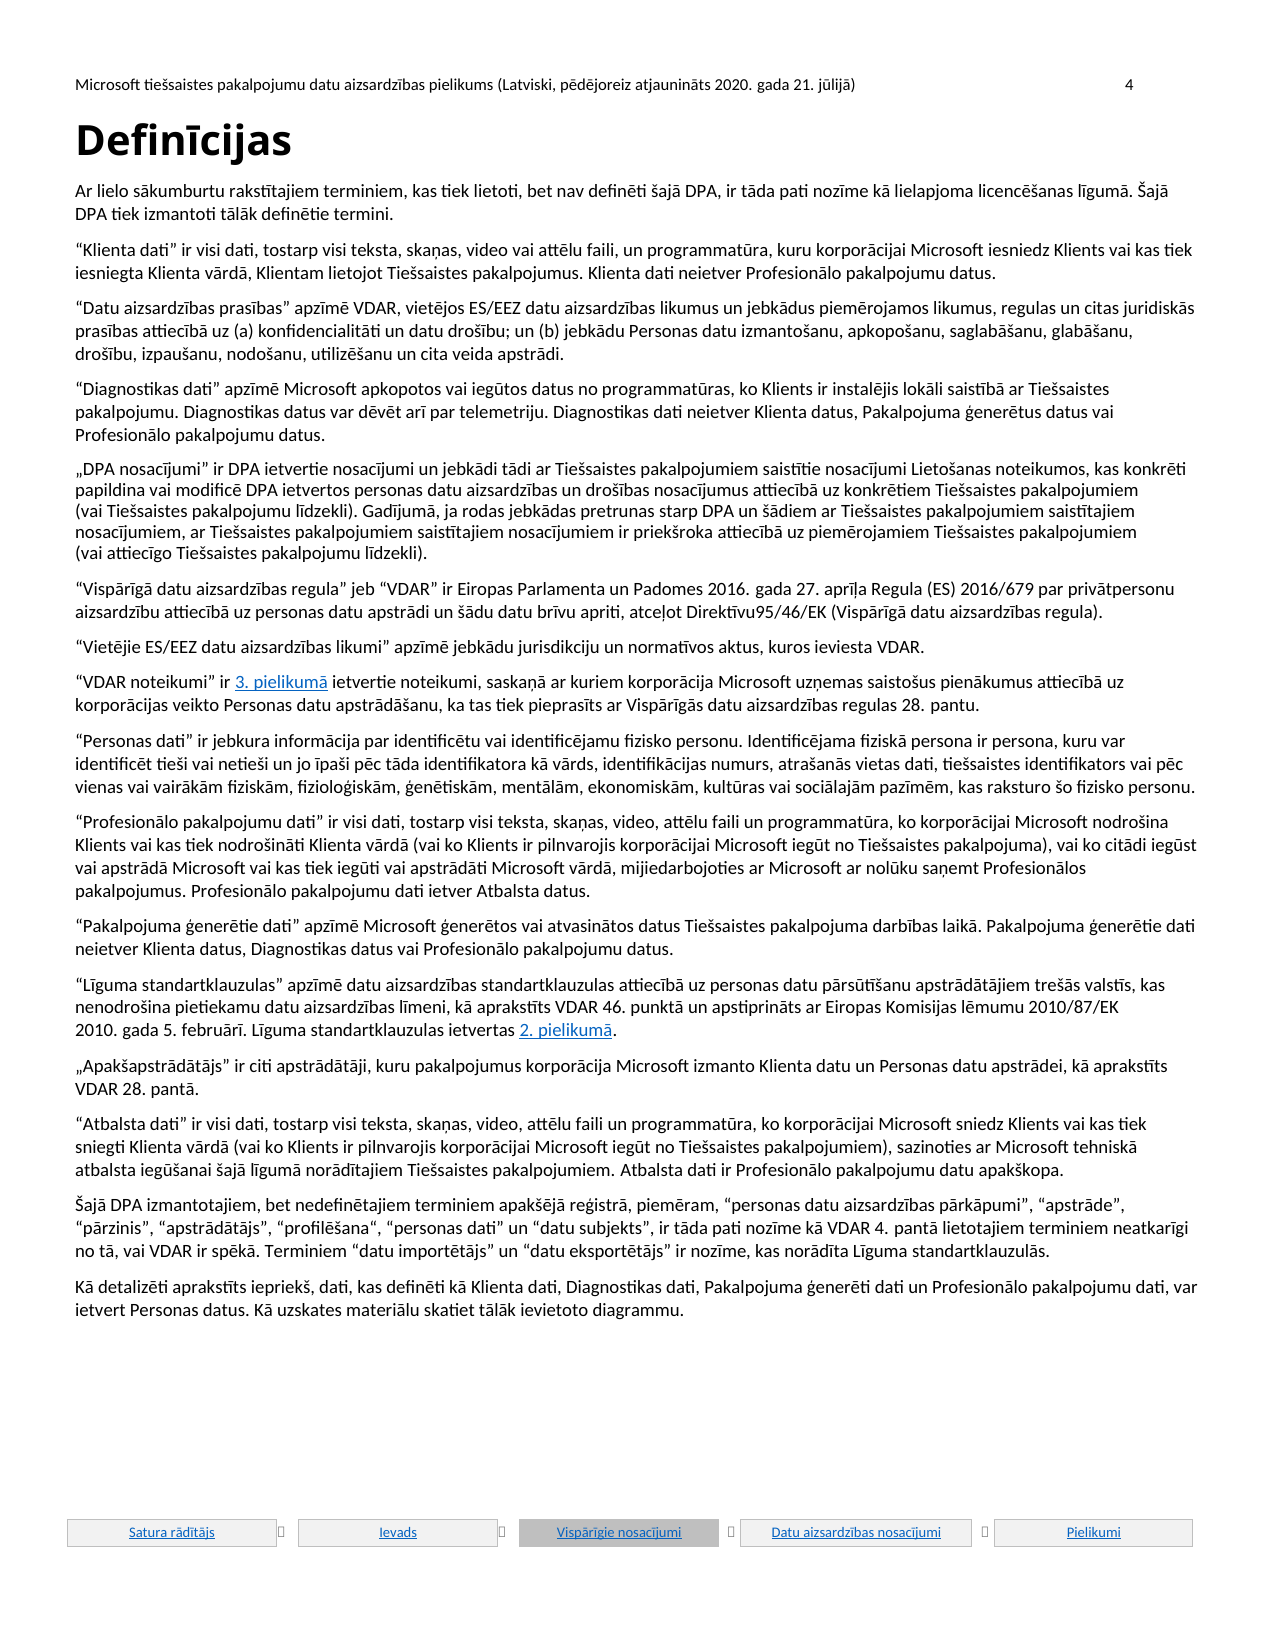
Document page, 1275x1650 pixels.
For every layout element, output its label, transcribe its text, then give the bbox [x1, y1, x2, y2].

list Kā detalizēti aprakstīts iepriekš, dati, kas definēti kā Klienta dati, Diagnostikas dati, Pakalpojuma ģenerēti dati un Profesionālo pakalpojumu dati, var ietvert Personas datus. Kā uzskates materiālu skatiet tālāk ievietoto diagrammu. [75, 1275, 1200, 1321]
list „DPA nosacījumi” ir DPA ietvertie nosacījumi un jebkādi tādi ar Tiešsaistes pakalpojumiem saistītie nosacījumi Lietošanas noteikumos, kas konkrēti papildina vai modificē DPA ietvertos personas datu aizsardzības un drošības nosacījumus attiecībā uz konkrētiem Tiešsaistes pakalpojumiem (vai Tiešsaistes pakalpojumu līdzekli). Gadījumā, ja rodas jebkādas pretrunas starp DPA un šādiem ar Tiešsaistes pakalpojumiem saistītajiem nosacījumiem, ar Tiešsaistes pakalpojumiem saistītajiem nosacījumiem ir priekšroka attiecībā uz piemērojamiem Tiešsaistes pakalpojumiem (vai attiecīgo Tiešsaistes pakalpojumu līdzekli). [75, 459, 1200, 564]
list “Profesionālo pakalpojumu dati” ir visi dati, tostarp visi teksta, skaņas, video, attēlu faili un programmatūra, ko korporācijai Microsoft nodrošina Klients vai kas tiek nodrošināti Klienta vārdā (vai ko Klients ir pilnvarojis korporācijai Microsoft iegūt no Tiešsaistes pakalpojuma), vai ko citādi iegūst vai apstrādā Microsoft vai kas tiek iegūti vai apstrādāti Microsoft vārdā, mijiedarbojoties ar Microsoft ar nolūku saņemt Profesionālos pakalpojumus. Profesionālo pakalpojumu dati ietver Atbalsta datus. [75, 810, 1200, 902]
list “Vietējie ES/EEZ datu aizsardzības likumi” apzīmē jebkādu jurisdikciju un normatīvos aktus, kuros ieviesta VDAR. [75, 635, 1200, 658]
subtitle Definīcijas [75, 110, 1200, 167]
list “Pakalpojuma ģenerētie dati” apzīmē Microsoft ģenerētos vai atvasinātos datus Tiešsaistes pakalpojuma darbības laikā. Pakalpojuma ģenerētie dati neietver Klienta datus, Diagnostikas datus vai Profesionālo pakalpojumu datus. [75, 914, 1200, 960]
list “Klienta dati” ir visi dati, tostarp visi teksta, skaņas, video vai attēlu faili, un programmatūra, kuru korporācijai Microsoft iesniedz Klients vai kas tiek iesniegta Klienta vārdā, Klientam lietojot Tiešsaistes pakalpojumus. Klienta dati neietver Profesionālo pakalpojumu datus. [75, 238, 1200, 284]
list “Personas dati” ir jebkura informācija par identificētu vai identificējamu fizisko personu. Identificējama fiziskā persona ir persona, kuru var identificēt tieši vai netieši un jo īpaši pēc tāda identifikatora kā vārds, identifikācijas numurs, atrašanās vietas dati, tiešsaistes identifikators vai pēc vienas vai vairākām fiziskām, fizioloģiskām, ģenētiskām, mentālām, ekonomiskām, kultūras vai sociālajām pazīmēm, kas raksturo šo fizisko personu. [75, 729, 1200, 798]
list Ar lielo sākumburtu rakstītajiem terminiem, kas tiek lietoti, bet nav definēti šajā DPA, ir tāda pati nozīme kā lielapjoma licencēšanas līgumā. Šajā DPA tiek izmantoti tālāk definētie termini. [75, 179, 1200, 225]
list “Vispārīgā datu aizsardzības regula” jeb “VDAR” ir Eiropas Parlamenta un Padomes 2016. gada 27. aprīļa Regula (ES) 2016/679 par privātpersonu aizsardzību attiecībā uz personas datu apstrādi un šādu datu brīvu apriti, atceļot Direktīvu95/46/EK (Vispārīgā datu aizsardzības regula). [75, 577, 1200, 623]
list “Līguma standartklauzulas” apzīmē datu aizsardzības standartklauzulas attiecībā uz personas datu pārsūtīšanu apstrādātājiem trešās valstīs, kas nenodrošina pietiekamu datu aizsardzības līmeni, kā aprakstīts VDAR 46. punktā un apstiprināts ar Eiropas Komisijas lēmumu 2010/87/EK 2010. gada 5. februārī. Līguma standartklauzulas ietvertas 2. pielikumā. [75, 973, 1200, 1041]
list “Atbalsta dati” ir visi dati, tostarp visi teksta, skaņas, video, attēlu faili un programmatūra, ko korporācijai Microsoft sniedz Klients vai kas tiek sniegti Klienta vārdā (vai ko Klients ir pilnvarojis korporācijai Microsoft iegūt no Tiešsaistes pakalpojumiem), sazinoties ar Microsoft tehniskā atbalsta iegūšanai šajā līgumā norādītajiem Tiešsaistes pakalpojumiem. Atbalsta dati ir Profesionālo pakalpojumu datu apakškopa. [75, 1112, 1200, 1181]
list “VDAR noteikumi” ir 3. pielikumā ietvertie noteikumi, saskaņā ar kuriem korporācija Microsoft uzņemas saistošus pienākumus attiecībā uz korporācijas veikto Personas datu apstrādāšanu, ka tas tiek pieprasīts ar Vispārīgās datu aizsardzības regulas 28. pantu. [75, 671, 1200, 716]
list “Datu aizsardzības prasības” apzīmē VDAR, vietējos ES/EEZ datu aizsardzības likumus un jebkādus piemērojamos likumus, regulas un citas juridiskās prasības attiecībā uz (a) konfidencialitāti un datu drošību; un (b) jebkādu Personas datu izmantošanu, apkopošanu, saglabāšanu, glabāšanu, drošību, izpaušanu, nodošanu, utilizēšanu un cita veida apstrādi. [75, 296, 1200, 365]
list „Apakšapstrādātājs” ir citi apstrādātāji, kuru pakalpojumus korporācija Microsoft izmanto Klienta datu un Personas datu apstrādei, kā aprakstīts VDAR 28. pantā. [75, 1054, 1200, 1100]
list Šajā DPA izmantotajiem, bet nedefinētajiem terminiem apakšējā reģistrā, piemēram, “personas datu aizsardzības pārkāpumi”, “apstrāde”, “pārzinis”, “apstrādātājs”, “profilēšana“, “personas dati” un “datu subjekts”, ir tāda pati nozīme kā VDAR 4. pantā lietotajiem terminiem neatkarīgi no tā, vai VDAR ir spēkā. Terminiem “datu importētājs” un “datu eksportētājs” ir nozīme, kas norādīta Līguma standartklauzulās. [75, 1193, 1200, 1262]
list “Diagnostikas dati” apzīmē Microsoft apkopotos vai iegūtos datus no programmatūras, ko Klients ir instalējis lokāli saistībā ar Tiešsaistes pakalpojumu. Diagnostikas datus var dēvēt arī par telemetriju. Diagnostikas dati neietver Klienta datus, Pakalpojuma ģenerētus datus vai Profesionālo pakalpojumu datus. [75, 377, 1200, 446]
